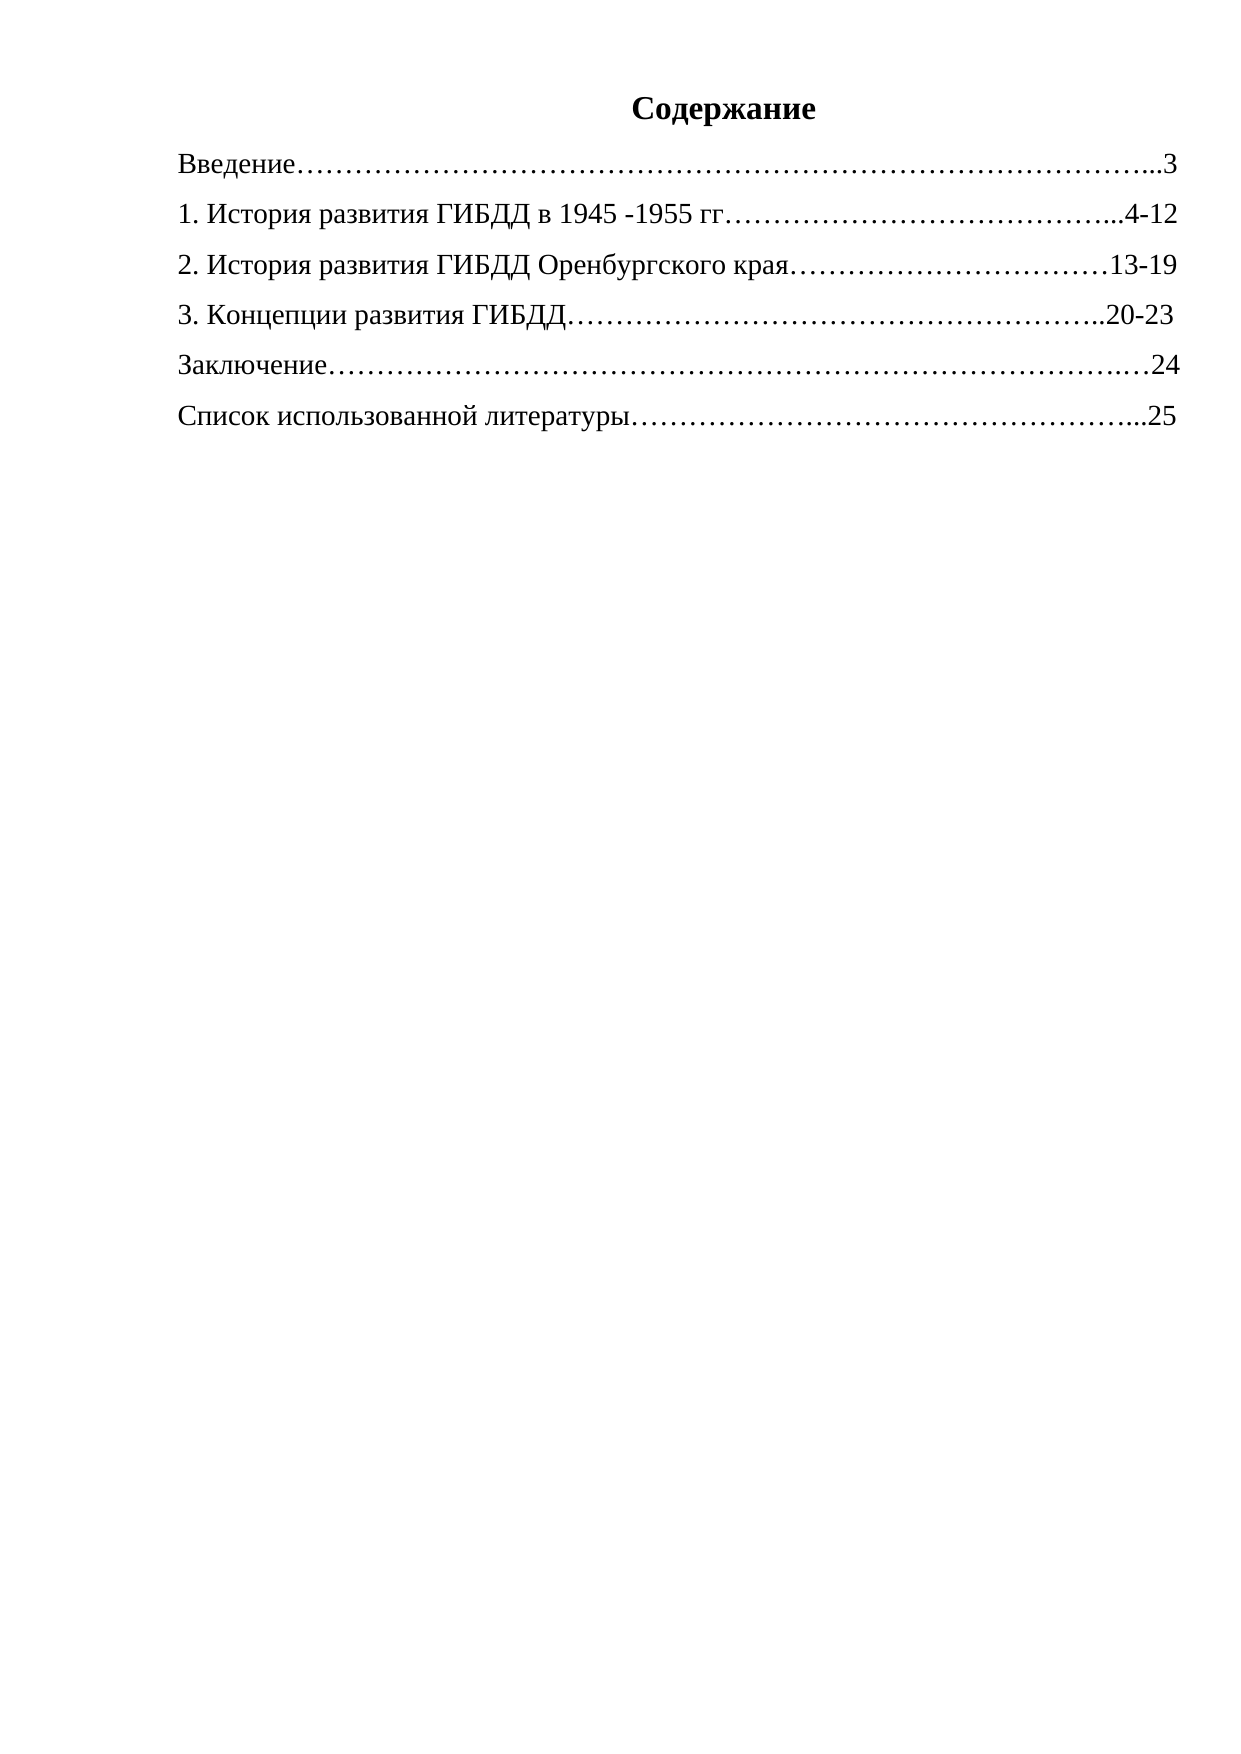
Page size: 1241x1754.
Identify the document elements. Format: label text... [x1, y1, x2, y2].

text Введение……………………………………………………………………………...3 [177, 146, 1181, 180]
text 1. История развития ГИБДД в 1945 -1955 гг…………………………………...4-12 [177, 196, 1181, 230]
text Список использованной литературы……………………………………………...25 [177, 398, 1181, 431]
text 3. Концепции развития ГИБДД………………………………………………..20-23 [177, 297, 1181, 331]
text Заключение……………………………………………………………………….…24 [177, 347, 1181, 381]
text 2. История развития ГИБДД Оренбургского края……………………………13-19 [177, 247, 1181, 280]
text Содержание [177, 89, 1181, 127]
